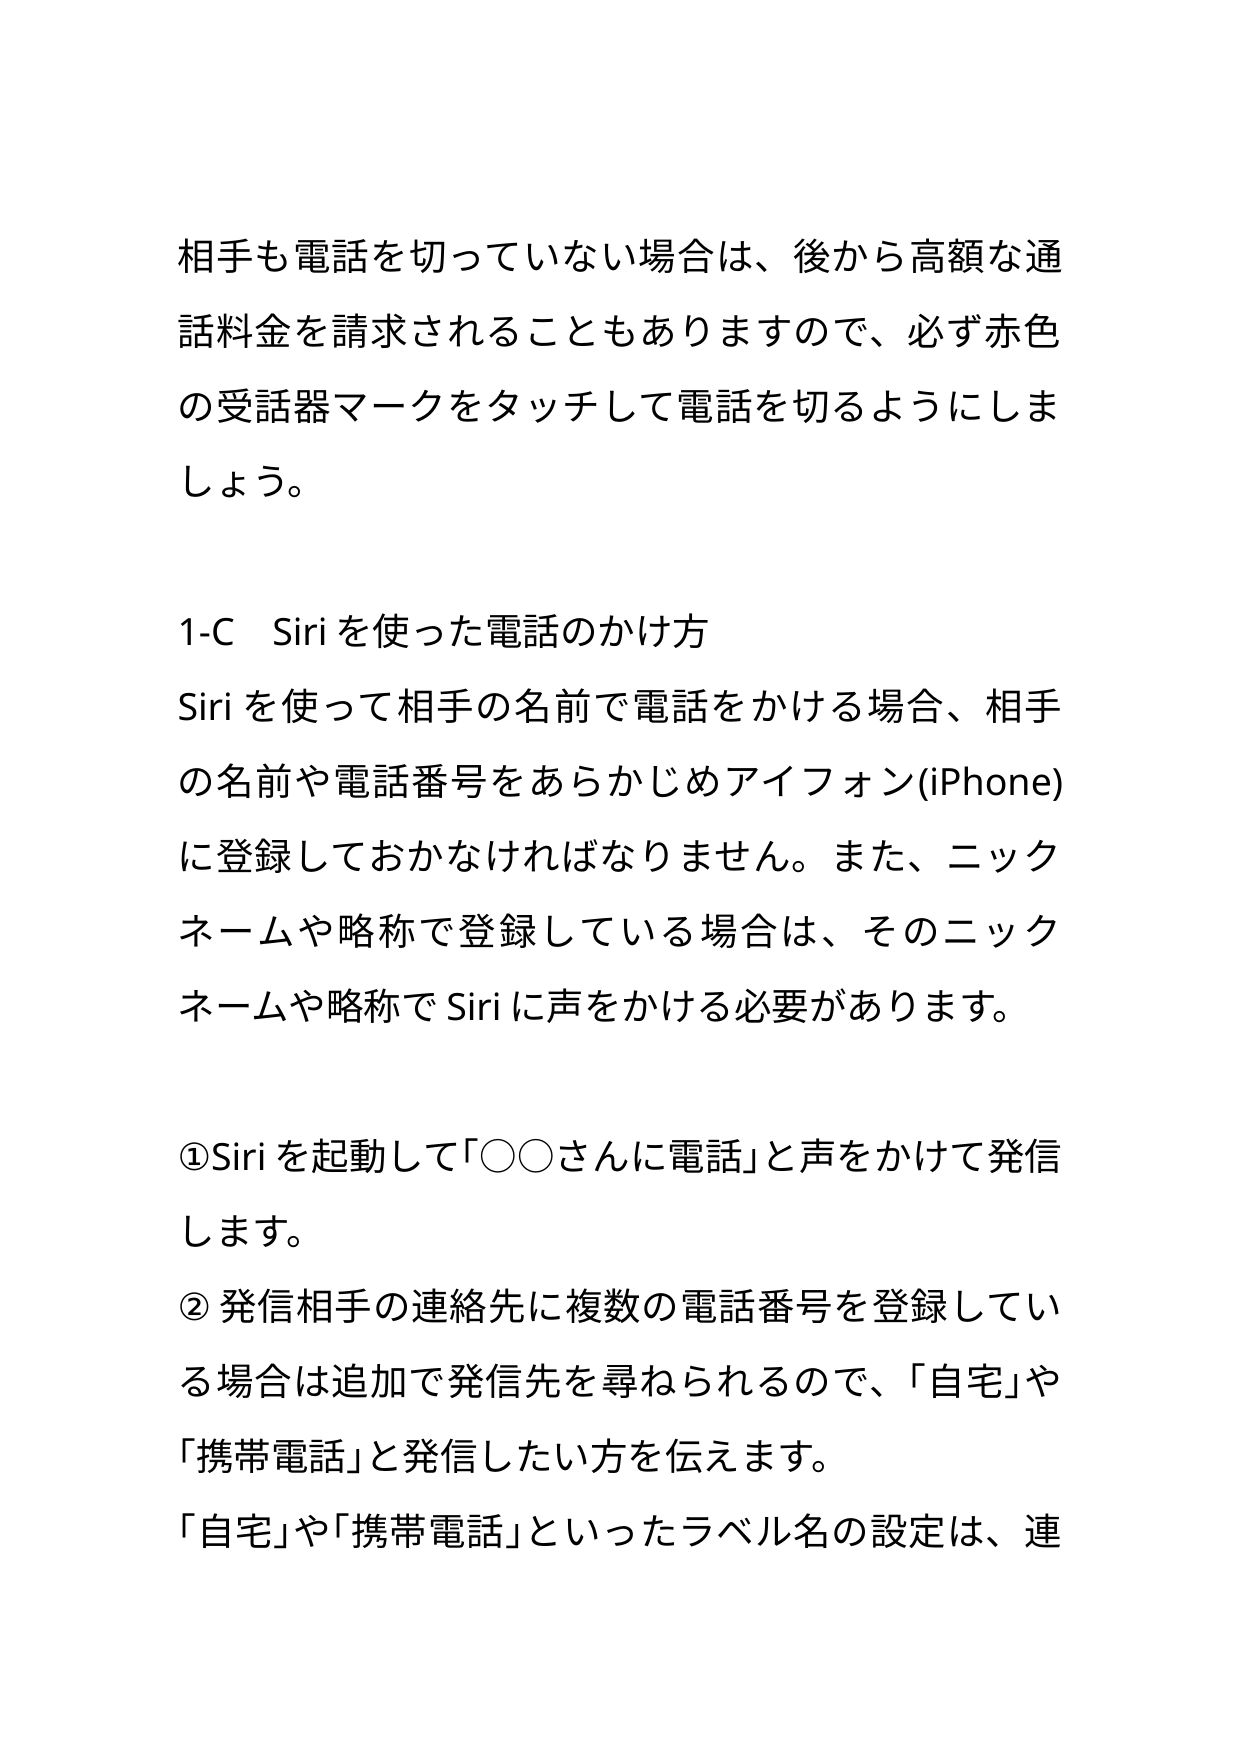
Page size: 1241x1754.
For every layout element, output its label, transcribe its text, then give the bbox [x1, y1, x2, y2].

text ①Siriを起動して｢○○さんに電話｣と声をかけて発信します。 [177, 1117, 1063, 1267]
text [177, 1492, 1063, 1567]
text 相手も電話を切っていない場合は、後から高額な通話料金を請求されることもありますので、必ず赤色の受話器マークをタッチして電話を切るようにしましょう。 [177, 217, 1063, 517]
text ②発信相手の連絡先に複数の電話番号を登録している場合は追加で発信先を尋ねられるので、｢自宅｣や｢携帯電話｣と発信したい方を伝えます。 [177, 1267, 1063, 1492]
text Siriを使って相手の名前で電話をかける場合、相手の名前や電話番号をあらかじめアイフォン(iPhone)に登録しておかなければなりません。また、ニックネームや略称で登録している場合は、そのニックネームや略称でSiriに声をかける必要があります。​ [177, 667, 1063, 1042]
text 1-C Siriを使った電話のかけ方 [177, 592, 1063, 667]
